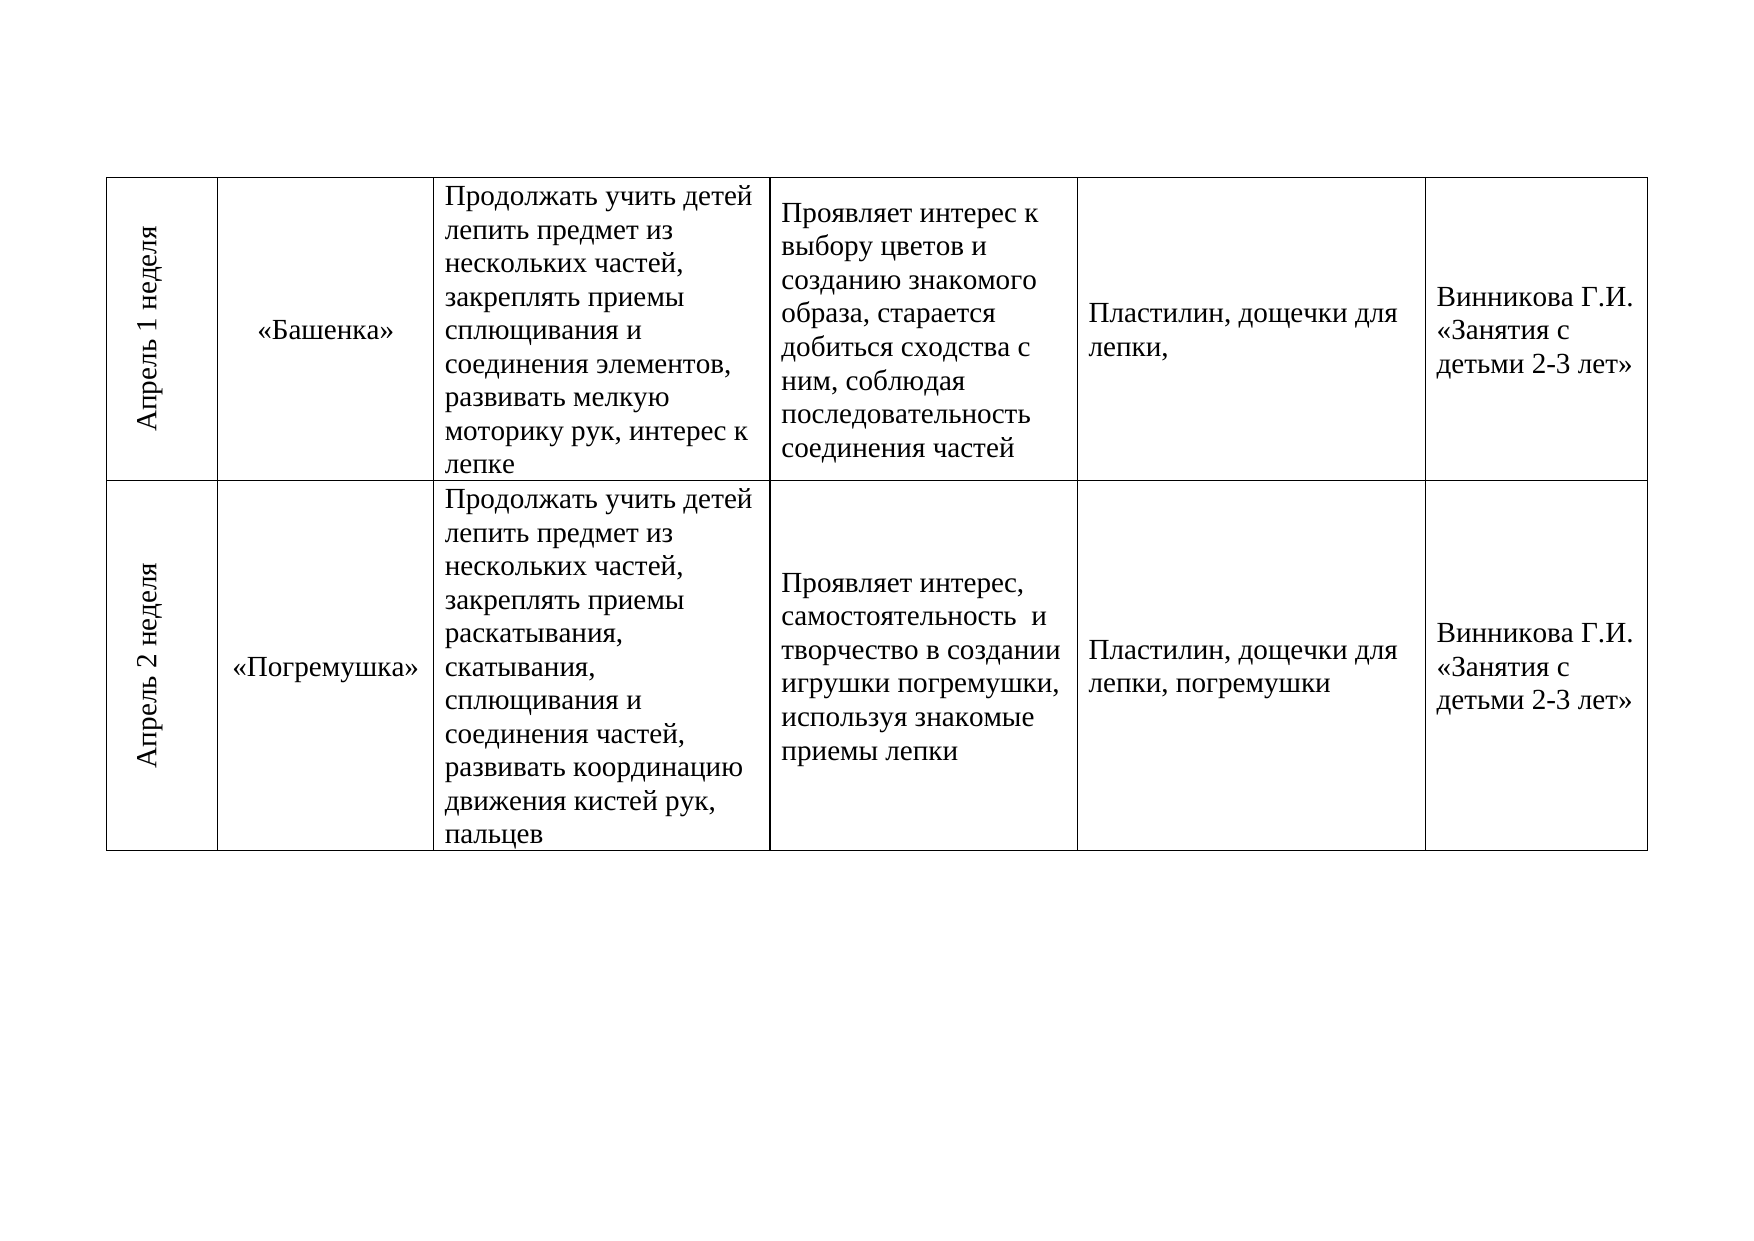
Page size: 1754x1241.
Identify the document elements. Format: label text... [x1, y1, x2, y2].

table_cell Продолжать учить детей лепить предмет из нескольких частей, закреплять приемы раскатывания, скатывания, сплющивания и соединения частей, развивать координацию движения кистей рук, пальцев [434, 481, 769, 850]
table_cell Пластилин, дощечки для лепки, погремушки [1078, 481, 1425, 850]
table_cell Проявляет интерес, самостоятельность и творчество в создании игрушки погремушки, используя знакомые приемы лепки [771, 481, 1077, 850]
table_cell Винникова Г.И. «Занятия с детьми 2-3 лет» [1426, 481, 1647, 850]
table_cell «Башенка» [218, 178, 433, 480]
table_cell Апрель 2 неделя [107, 481, 217, 850]
table_cell Проявляет интерес к выбору цветов и созданию знакомого образа, старается добиться сходства с ним, соблюдая последовательность соединения частей [771, 178, 1077, 480]
table_cell Продолжать учить детей лепить предмет из нескольких частей, закреплять приемы сплющивания и соединения элементов, развивать мелкую моторику рук, интерес к лепке [434, 178, 769, 480]
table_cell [1426, 178, 1647, 480]
table_cell Апрель 1 неделя [107, 178, 217, 480]
table_cell Пластилин, дощечки для лепки, [1078, 178, 1425, 480]
table_cell «Погремушка» [218, 481, 433, 850]
